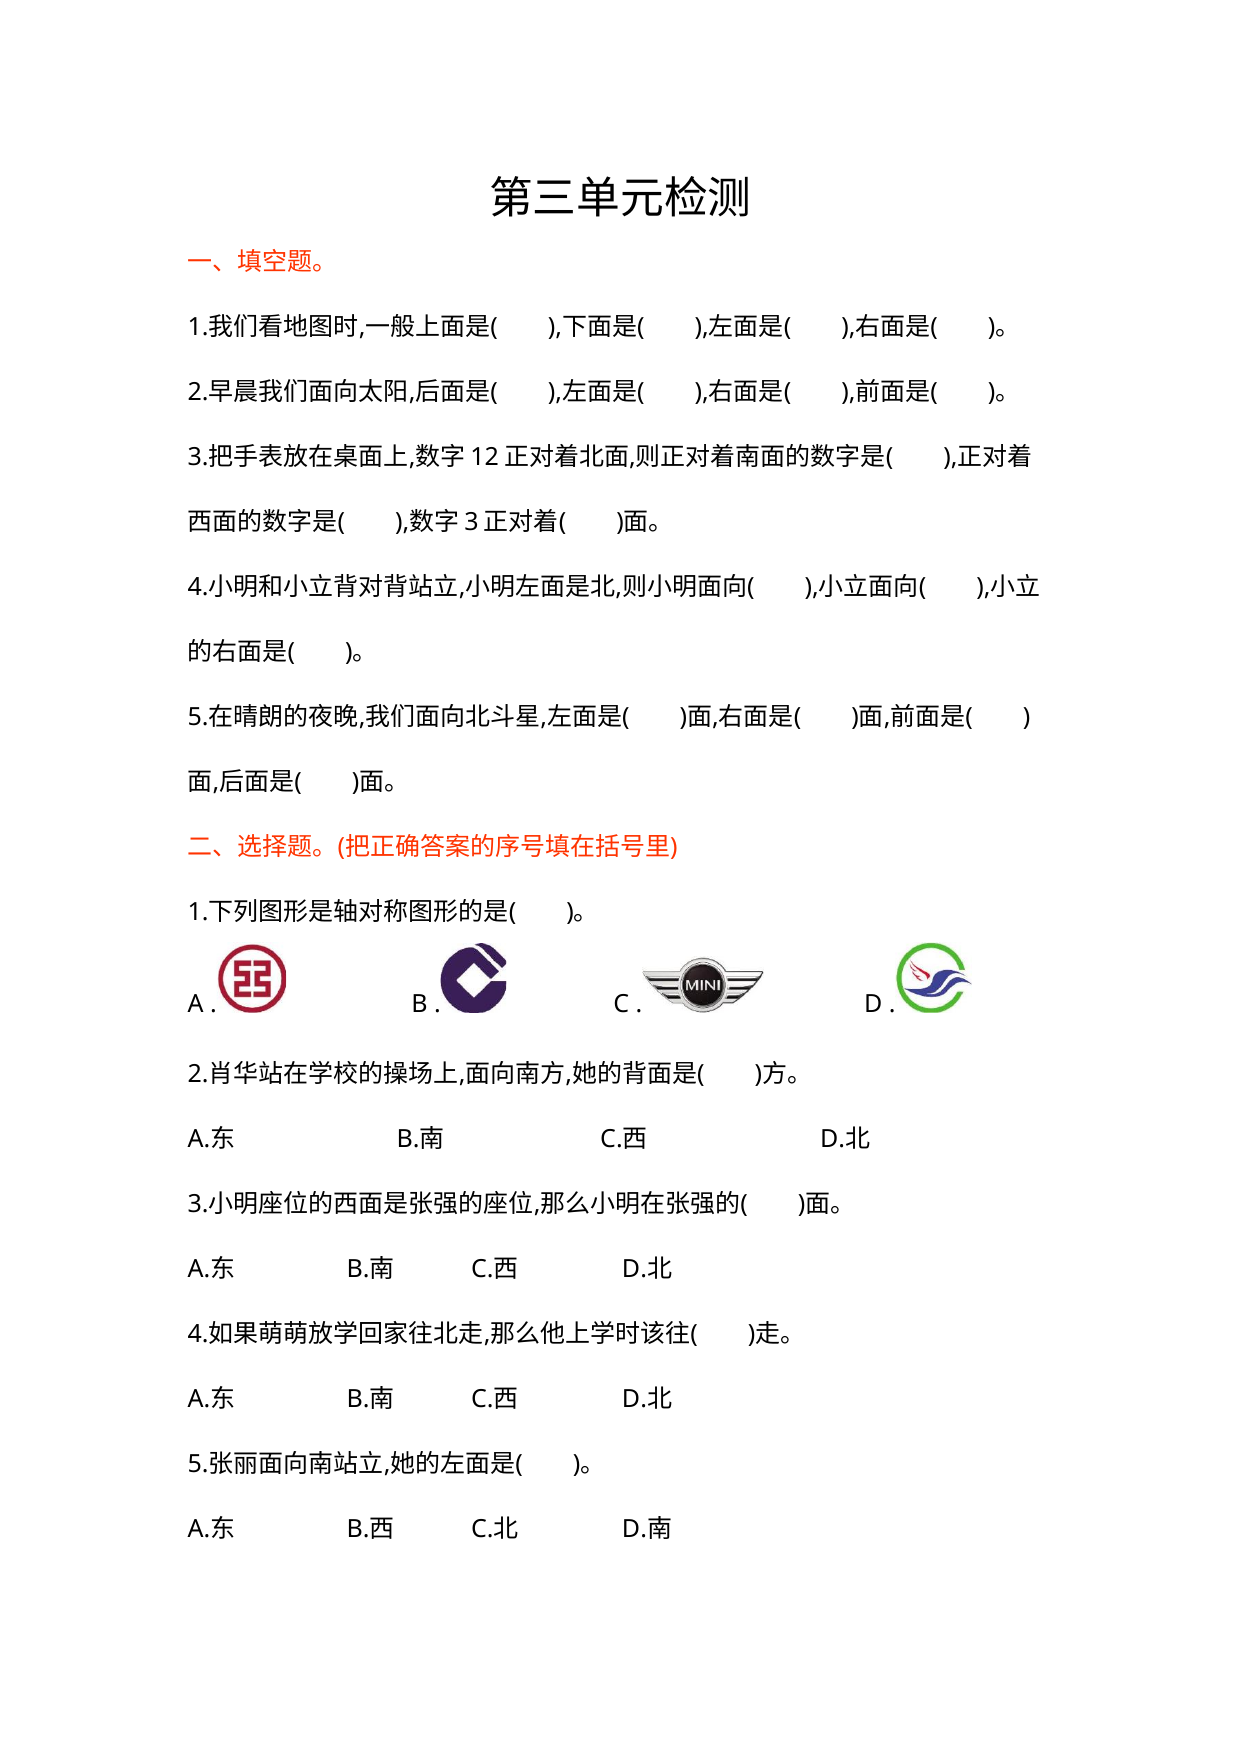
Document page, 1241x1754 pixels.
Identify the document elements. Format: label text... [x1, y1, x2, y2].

picture [895, 942, 972, 1013]
picture [216, 942, 287, 1013]
text 3.小明座位的西面是张强的座位,那么小明在张强的( )面。 [187, 1169, 1053, 1234]
text 2.肖华站在学校的操场上,面向南方,她的背面是( )方。 [187, 1039, 1053, 1104]
text 1.下列图形是轴对称图形的是( )。 [187, 877, 1053, 942]
text 一、填空题。 [187, 227, 1053, 292]
text A.东 B.西 C.北 D.南 [187, 1494, 1053, 1559]
text 2.早晨我们面向太阳,后面是( ),左面是( ),右面是( ),前面是( )。 [187, 357, 1053, 422]
picture [642, 956, 764, 1013]
text 4.如果萌萌放学回家往北走,那么他上学时该往( )走。 [187, 1299, 1053, 1364]
text 1.我们看地图时,一般上面是( ),下面是( ),左面是( ),右面是( )。 [187, 292, 1053, 357]
text 5.在晴朗的夜晚,我们面向北斗星,左面是( )面,右面是( )面,前面是( )面,后面是( )面。 [187, 682, 1053, 812]
text A.东 B.南 C.西 D.北 [187, 1234, 1053, 1299]
picture [440, 943, 507, 1013]
text 第三单元检测 [187, 162, 1053, 227]
text 3.把手表放在桌面上,数字12正对着北面,则正对着南面的数字是( ),正对着西面的数字是( ),数字3正对着( )面。 [187, 422, 1053, 552]
text 二、选择题。(把正确答案的序号填在括号里) [187, 812, 1053, 877]
text A.东 B.南 C.西 D.北 [187, 1364, 1053, 1429]
text A.东 B.南 C.西 D.北 [187, 1104, 1053, 1169]
text 4.小明和小立背对背站立,小明左面是北,则小明面向( ),小立面向( ),小立的右面是( )。 [187, 552, 1053, 682]
text 5.张丽面向南站立,她的左面是( )。 [187, 1429, 1053, 1494]
